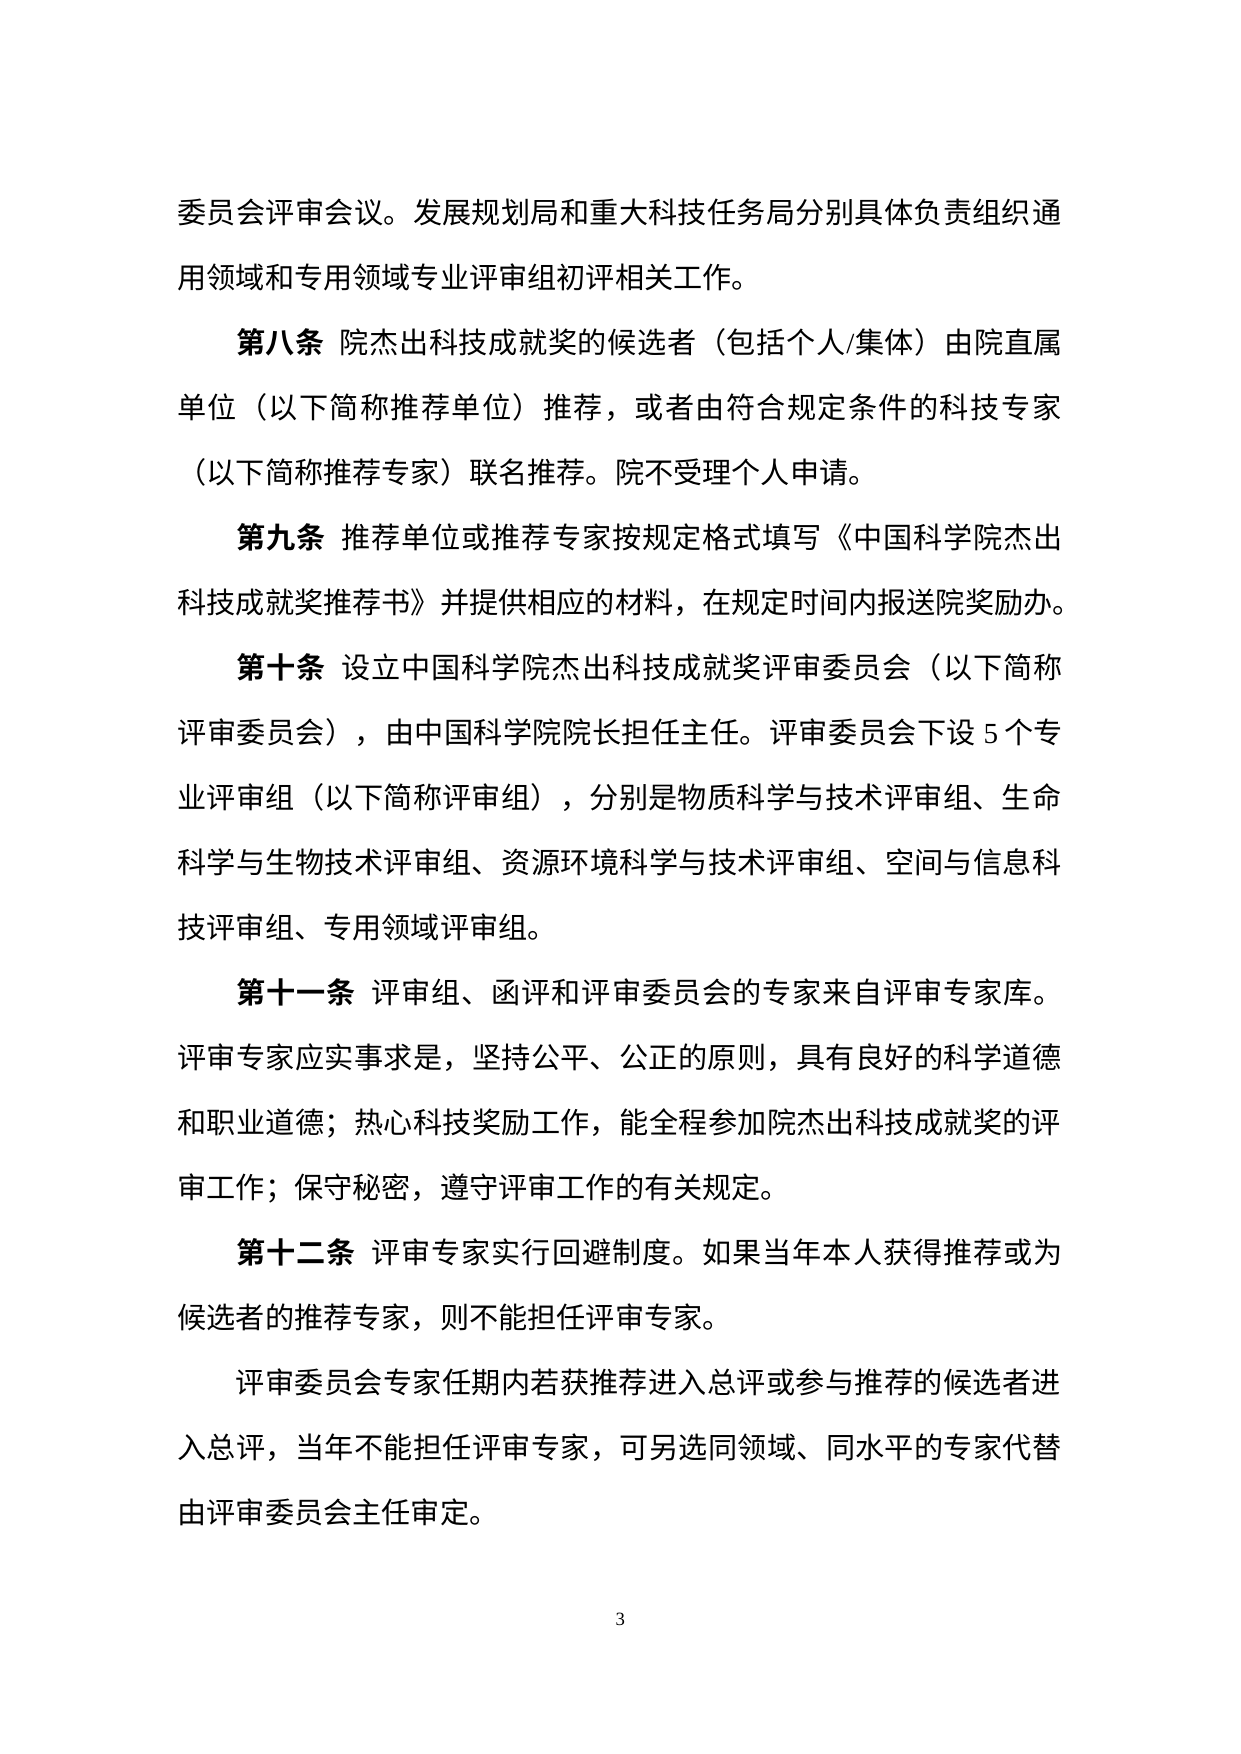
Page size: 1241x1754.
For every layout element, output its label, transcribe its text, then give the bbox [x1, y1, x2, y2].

text 第九条 推荐单位或推荐专家按规定格式填写《中国科学院杰出科技成就奖推荐书》并提供相应的材料，在规定时间内报送院奖励办。 [177, 503, 1063, 633]
text 第十条 设立中国科学院杰出科技成就奖评审委员会（以下简称评审委员会），由中国科学院院长担任主任。评审委员会下设5个专业评审组（以下简称评审组），分别是物质科学与技术评审组、生命科学与生物技术评审组、资源环境科学与技术评审组、空间与信息科技评审组、专用领域评审组。 [177, 633, 1063, 958]
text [177, 178, 1063, 308]
text 评审委员会专家任期内若获推荐进入总评或参与推荐的候选者进入总评，当年不能担任评审专家，可另选同领域、同水平的专家代替，由评审委员会主任审定。 [177, 1348, 1063, 1543]
text 第八条 院杰出科技成就奖的候选者（包括个人/集体）由院直属单位（以下简称推荐单位）推荐，或者由符合规定条件的科技专家（以下简称推荐专家）联名推荐。院不受理个人申请。 [177, 308, 1063, 503]
text 第十一条 评审组、函评和评审委员会的专家来自评审专家库。评审专家应实事求是，坚持公平、公正的原则，具有良好的科学道德和职业道德；热心科技奖励工作，能全程参加院杰出科技成就奖的评审工作；保守秘密，遵守评审工作的有关规定。 [177, 958, 1063, 1218]
text 第十二条 评审专家实行回避制度。如果当年本人获得推荐或为候选者的推荐专家，则不能担任评审专家。 [177, 1218, 1063, 1348]
